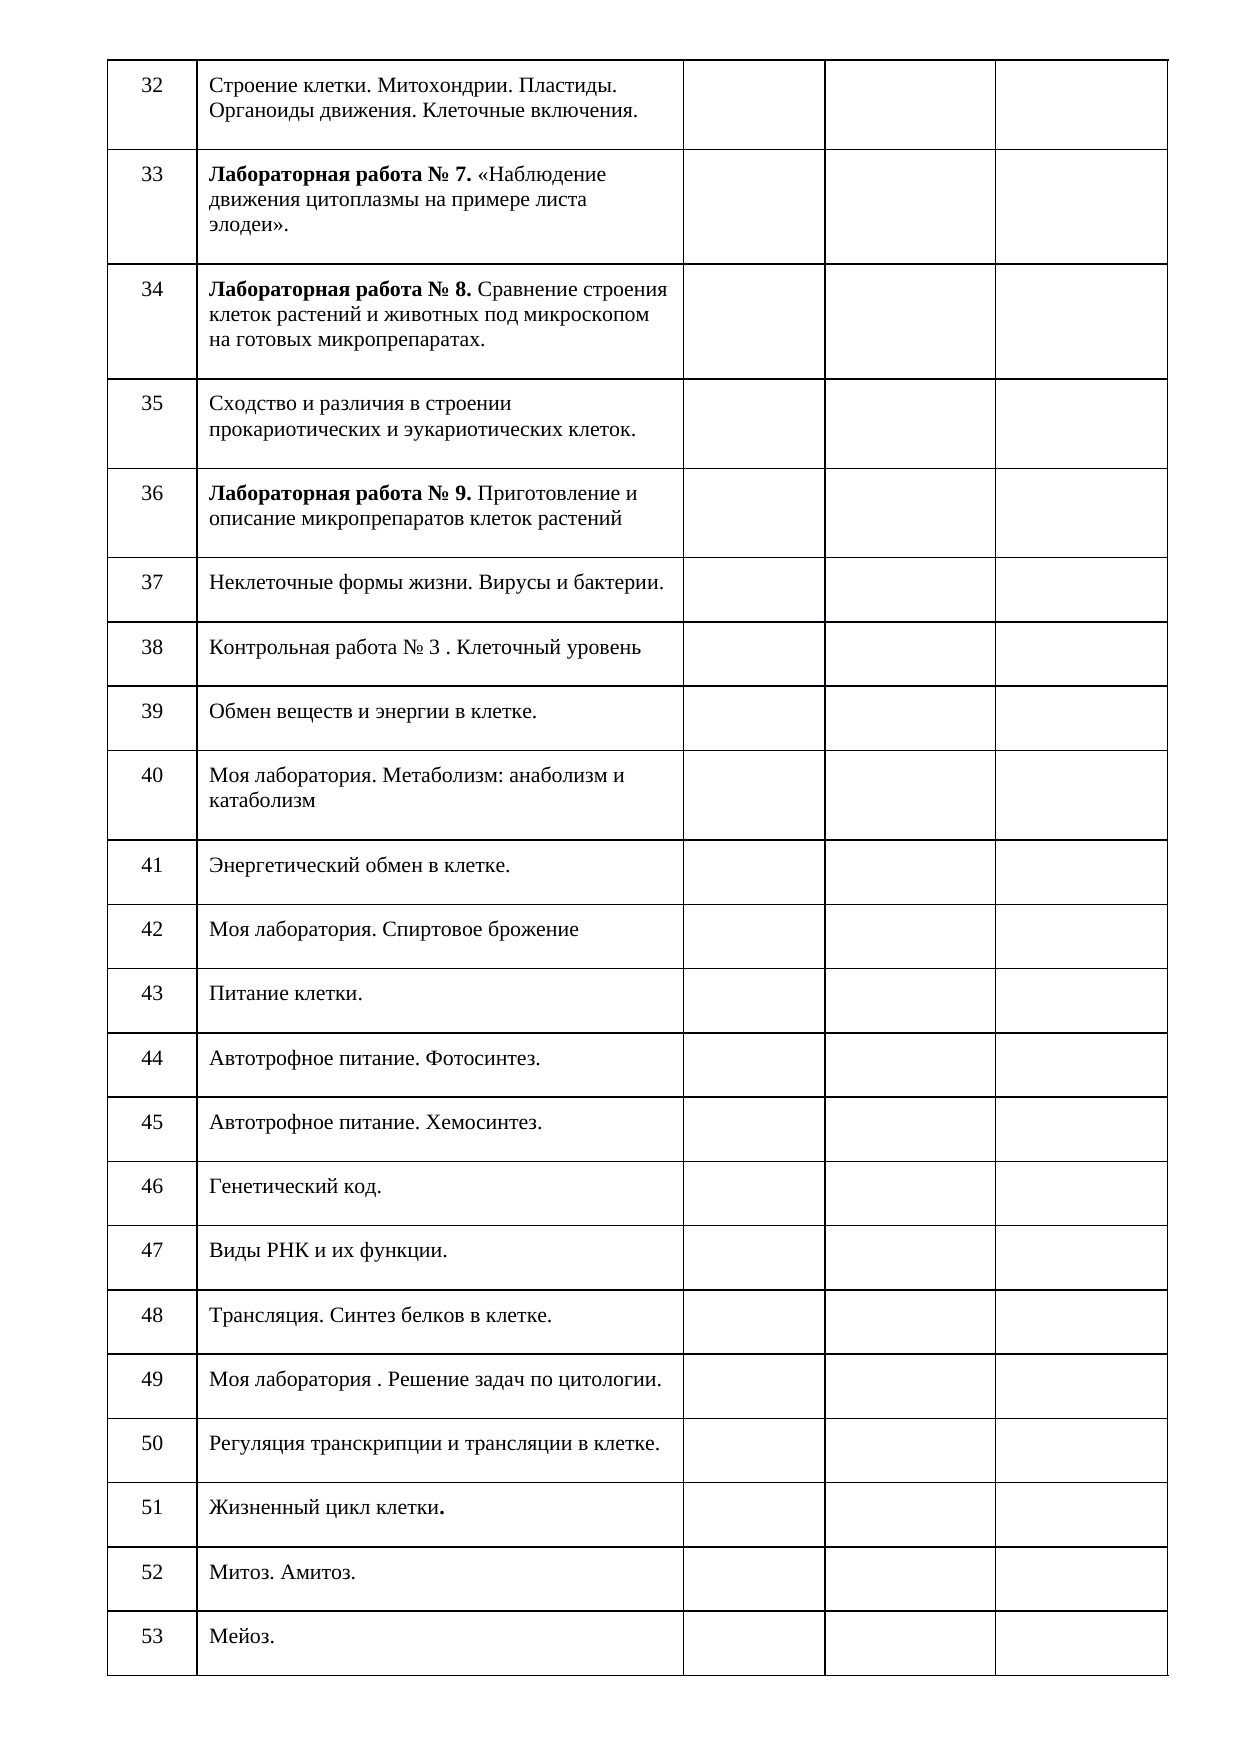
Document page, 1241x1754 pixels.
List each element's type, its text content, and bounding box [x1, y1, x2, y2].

table_cell [996, 1355, 1167, 1418]
table_cell Автотрофное питание. Фотосинтез. [198, 1034, 683, 1096]
table_cell 49 [108, 1355, 196, 1418]
table_cell [826, 1419, 995, 1482]
table_cell Жизненный цикл клетки. [198, 1483, 683, 1546]
table_cell Лабораторная работа № 7. «Наблюдение движения цитоплазмы на примере листа элодеи». [198, 150, 683, 263]
table_cell 50 [108, 1419, 196, 1482]
table_cell Моя лаборатория. Спиртовое брожение [198, 905, 683, 968]
table_cell [996, 1548, 1167, 1610]
table_cell Контрольная работа № 3 . Клеточный уровень [198, 623, 683, 685]
table_cell Сходство и различия в строении прокариотических и эукариотических клеток. [198, 380, 683, 467]
table_cell [996, 1419, 1167, 1482]
table_cell [996, 841, 1167, 903]
table_cell [684, 469, 824, 557]
table_cell [826, 61, 995, 148]
table_cell [996, 687, 1167, 750]
table_cell [996, 1483, 1167, 1546]
table_cell Лабораторная работа № 8. Сравнение строения клеток растений и животных под микроскопом на готовых микропрепаратах. [198, 265, 683, 378]
table_cell [826, 841, 995, 903]
table_cell [684, 1612, 824, 1675]
table_cell [684, 751, 824, 839]
table_cell [826, 558, 995, 621]
table_cell [996, 1162, 1167, 1225]
table_cell [826, 751, 995, 839]
table_cell [684, 1291, 824, 1353]
table_cell [684, 1162, 824, 1225]
table_cell [996, 1034, 1167, 1096]
table_cell [996, 1612, 1167, 1675]
table_cell [684, 61, 824, 148]
table_cell [996, 265, 1167, 378]
table_cell [826, 1548, 995, 1610]
table_cell [684, 1098, 824, 1161]
table_cell [996, 469, 1167, 557]
table_cell [996, 380, 1167, 467]
table_cell [684, 1034, 824, 1096]
table_cell 53 [108, 1612, 196, 1675]
table_cell [826, 1162, 995, 1225]
table_cell [684, 623, 824, 685]
table_cell [996, 150, 1167, 263]
table_cell 45 [108, 1098, 196, 1161]
table_cell [684, 1419, 824, 1482]
table_cell 35 [108, 380, 196, 467]
table_cell [684, 969, 824, 1032]
table_cell Обмен веществ и энергии в клетке. [198, 687, 683, 750]
table_cell [826, 623, 995, 685]
table_cell [684, 841, 824, 903]
table_cell 32 [108, 61, 196, 148]
table_cell [826, 1612, 995, 1675]
table_cell Генетический код. [198, 1162, 683, 1225]
table_cell [826, 969, 995, 1032]
table_cell 44 [108, 1034, 196, 1096]
table_cell Энергетический обмен в клетке. [198, 841, 683, 903]
table_cell [996, 558, 1167, 621]
table_cell [826, 150, 995, 263]
table_cell Виды РНК и их функции. [198, 1226, 683, 1289]
table_cell 38 [108, 623, 196, 685]
table_cell 47 [108, 1226, 196, 1289]
table_cell [684, 558, 824, 621]
table_cell 40 [108, 751, 196, 839]
table_cell Лабораторная работа № 9. Приготовление и описание микропрепаратов клеток растений [198, 469, 683, 557]
table_cell 48 [108, 1291, 196, 1353]
table_cell [684, 1548, 824, 1610]
table_cell Мейоз. [198, 1612, 683, 1675]
table_cell [996, 1098, 1167, 1161]
table_cell [996, 623, 1167, 685]
table_cell Митоз. Амитоз. [198, 1548, 683, 1610]
table_cell [826, 1226, 995, 1289]
table_cell 37 [108, 558, 196, 621]
table_cell Питание клетки. [198, 969, 683, 1032]
table_cell 42 [108, 905, 196, 968]
table_cell [996, 1291, 1167, 1353]
table_cell 41 [108, 841, 196, 903]
table_cell [826, 1291, 995, 1353]
table_cell 52 [108, 1548, 196, 1610]
table_cell 36 [108, 469, 196, 557]
table_cell [826, 380, 995, 467]
table_cell [684, 1483, 824, 1546]
table_cell [684, 380, 824, 467]
table_cell [996, 969, 1167, 1032]
table_cell [684, 265, 824, 378]
table_cell [684, 1355, 824, 1418]
table_cell 33 [108, 150, 196, 263]
table_cell [826, 905, 995, 968]
table_cell [826, 1098, 995, 1161]
table_cell Моя лаборатория . Решение задач по цитологии. [198, 1355, 683, 1418]
table_cell 34 [108, 265, 196, 378]
table_cell 39 [108, 687, 196, 750]
table_cell [826, 1355, 995, 1418]
table_cell [996, 905, 1167, 968]
table_cell Неклеточные формы жизни. Вирусы и бактерии. [198, 558, 683, 621]
table_cell 51 [108, 1483, 196, 1546]
table_cell Трансляция. Синтез белков в клетке. [198, 1291, 683, 1353]
table_cell [996, 751, 1167, 839]
table_cell [684, 150, 824, 263]
table_cell Регуляция транскрипции и трансляции в клетке. [198, 1419, 683, 1482]
table_cell [826, 469, 995, 557]
table_cell Строение клетки. Митохондрии. Пластиды. Органоиды движения. Клеточные включения. [198, 61, 683, 148]
table_cell [996, 1226, 1167, 1289]
table_cell 43 [108, 969, 196, 1032]
table_cell Моя лаборатория. Метаболизм: анаболизм и катаболизм [198, 751, 683, 839]
table_cell [996, 61, 1167, 148]
table_cell [826, 265, 995, 378]
table_cell 46 [108, 1162, 196, 1225]
table_cell [684, 1226, 824, 1289]
table_cell [826, 1483, 995, 1546]
table_cell [826, 687, 995, 750]
table_cell [826, 1034, 995, 1096]
table_cell [684, 687, 824, 750]
table_cell Автотрофное питание. Хемосинтез. [198, 1098, 683, 1161]
table_cell [684, 905, 824, 968]
